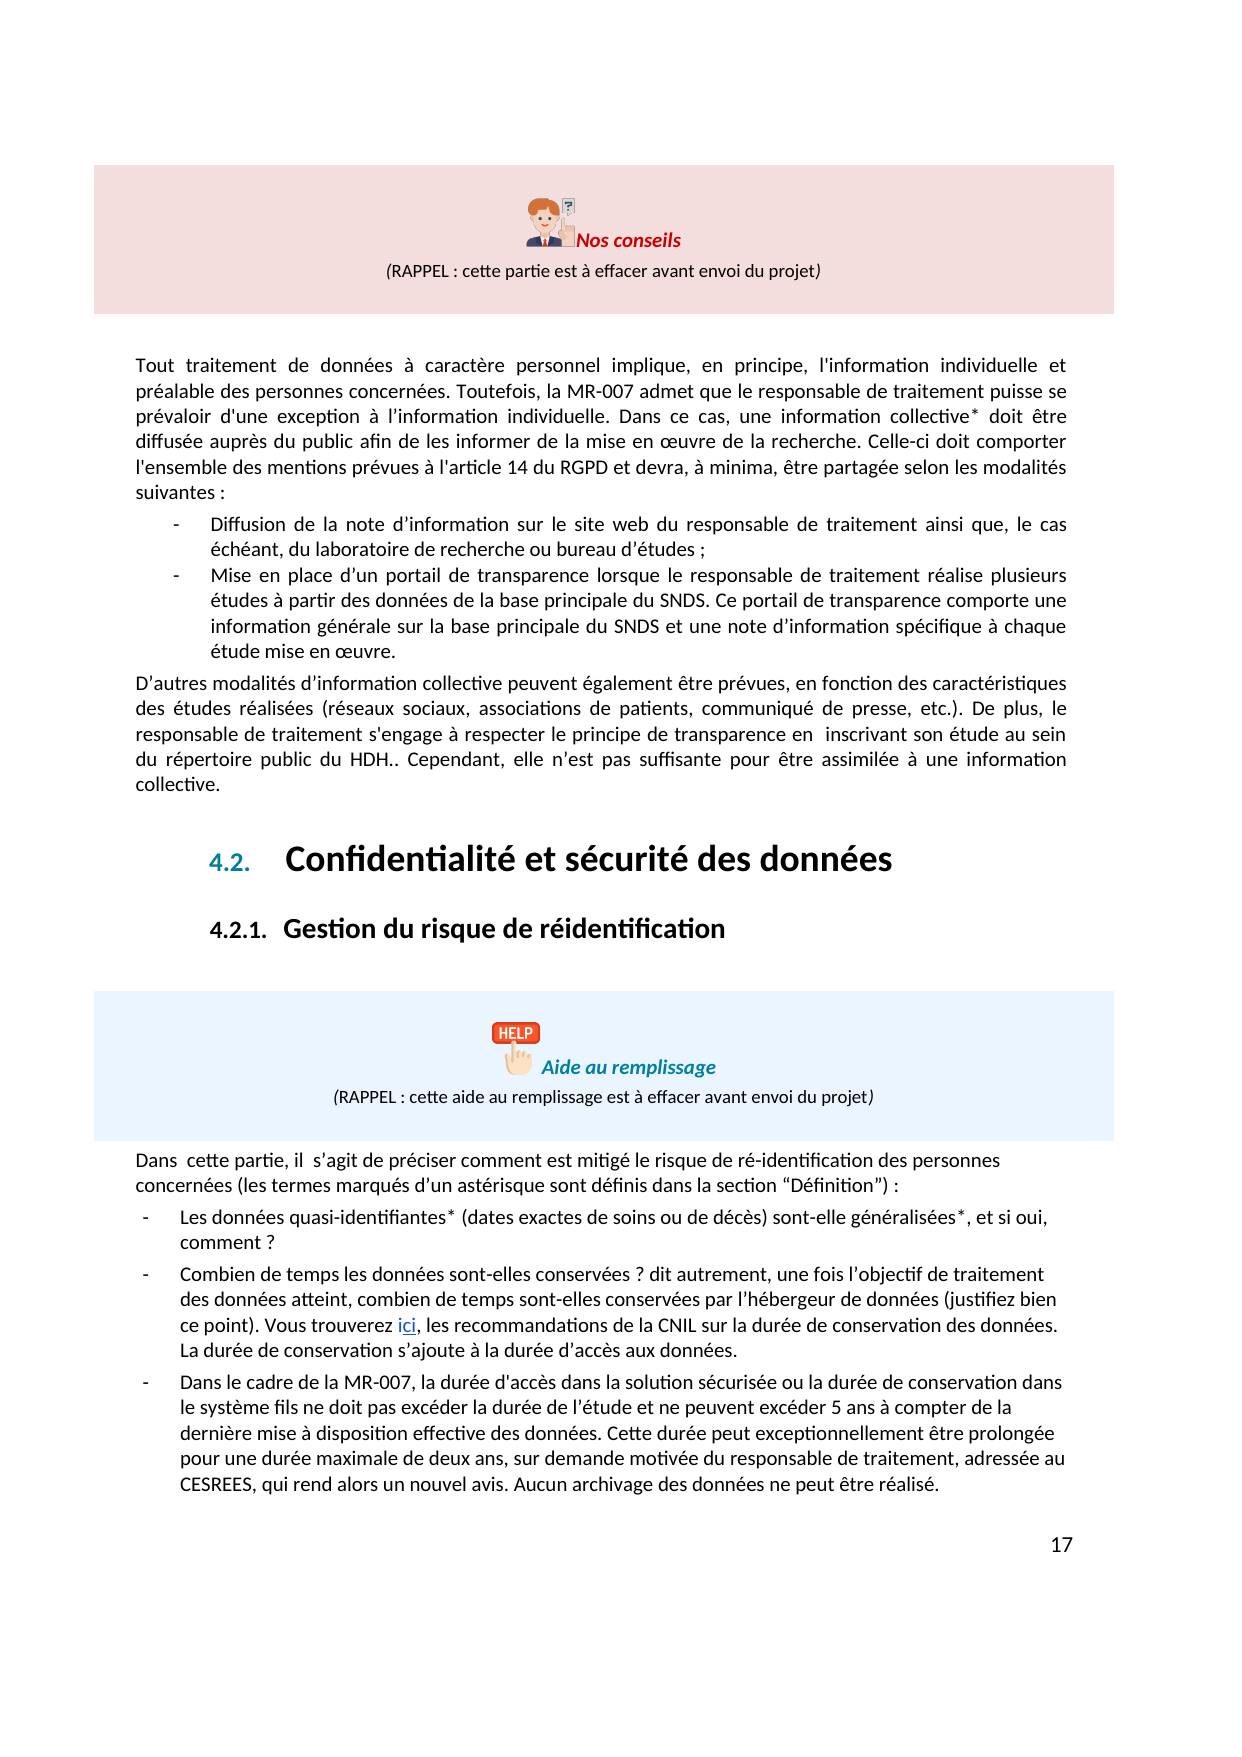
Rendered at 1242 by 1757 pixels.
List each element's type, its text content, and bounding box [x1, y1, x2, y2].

list Dans le cadre de la MR-007, la durée d'accès dans la solution sécurisée ou la durée de conservation dans le système fils ne doit pas excéder la durée de l’étude et ne peuvent excéder 5 ans à compter de la dernière mise à disposition effective des données. Cette durée peut exceptionnellement être prolongée pour une durée maximale de deux ans, sur demande motivée du responsable de traitement, adressée au CESREES, qui rend alors un nouvel avis. Aucun archivage des données ne peut être réalisé. [142, 1369, 1067, 1496]
text D’autres modalités d’information collective peuvent également être prévues, en fonction des caractéristiques des études réalisées (réseaux sociaux, associations de patients, communiqué de presse, etc.). De plus, le responsable de traitement s'engage à respecter le principe de transparence en inscrivant son étude au sein du répertoire public du HDH.. Cependant, elle n’est pas suffisante pour être assimilée à une information collective. [135, 670, 1068, 797]
list Gestion du risque de réidentification [209, 910, 1073, 946]
list Diffusion de la note d’information sur le site web du responsable de traitement ainsi que, le cas échéant, du laboratoire de recherche ou bureau d’études ; [173, 511, 1068, 562]
picture [490, 1022, 542, 1075]
table_header Nos conseils (RAPPEL : cette partie est à effacer avant envoi du projet) [94, 165, 1114, 314]
picture [525, 197, 576, 248]
text Tout traitement de données à caractère personnel implique, en principe, l'information individuelle et préalable des personnes concernées. Toutefois, la MR-007 admet que le responsable de traitement puisse se prévaloir d'une exception à l’information individuelle. Dans ce cas, une information collective* doit être diffusée auprès du public afin de les informer de la mise en œuvre de la recherche. Celle-ci doit comporter l'ensemble des mentions prévues à l'article 14 du RGPD et devra, à minima, être partagée selon les modalités suivantes : [135, 352, 1068, 505]
text Dans cette partie, il s’agit de préciser comment est mitigé le risque de ré-identification des personnes concernées (les termes marqués d’un astérisque sont définis dans la section “Définition”) : [135, 1147, 1067, 1198]
table_header Aide au remplissage (RAPPEL : cette aide au remplissage est à effacer avant envoi du projet) [94, 991, 1114, 1141]
list Confidentialité et sécurité des données [209, 835, 1075, 881]
list Les données quasi-identifiantes* (dates exactes de soins ou de décès) sont-elle généralisées*, et si oui, comment ? [142, 1204, 1067, 1255]
list Combien de temps les données sont-elles conservées ? dit autrement, une fois l’objectif de traitement des données atteint, combien de temps sont-elles conservées par l’hébergeur de données (justifiez bien ce point). Vous trouverez ici, les recommandations de la CNIL sur la durée de conservation des données. La durée de conservation s’ajoute à la durée d’accès aux données. [142, 1261, 1067, 1363]
list Mise en place d’un portail de transparence lorsque le responsable de traitement réalise plusieurs études à partir des données de la base principale du SNDS. Ce portail de transparence comporte une information générale sur la base principale du SNDS et une note d’information spécifique à chaque étude mise en œuvre. [173, 562, 1068, 664]
